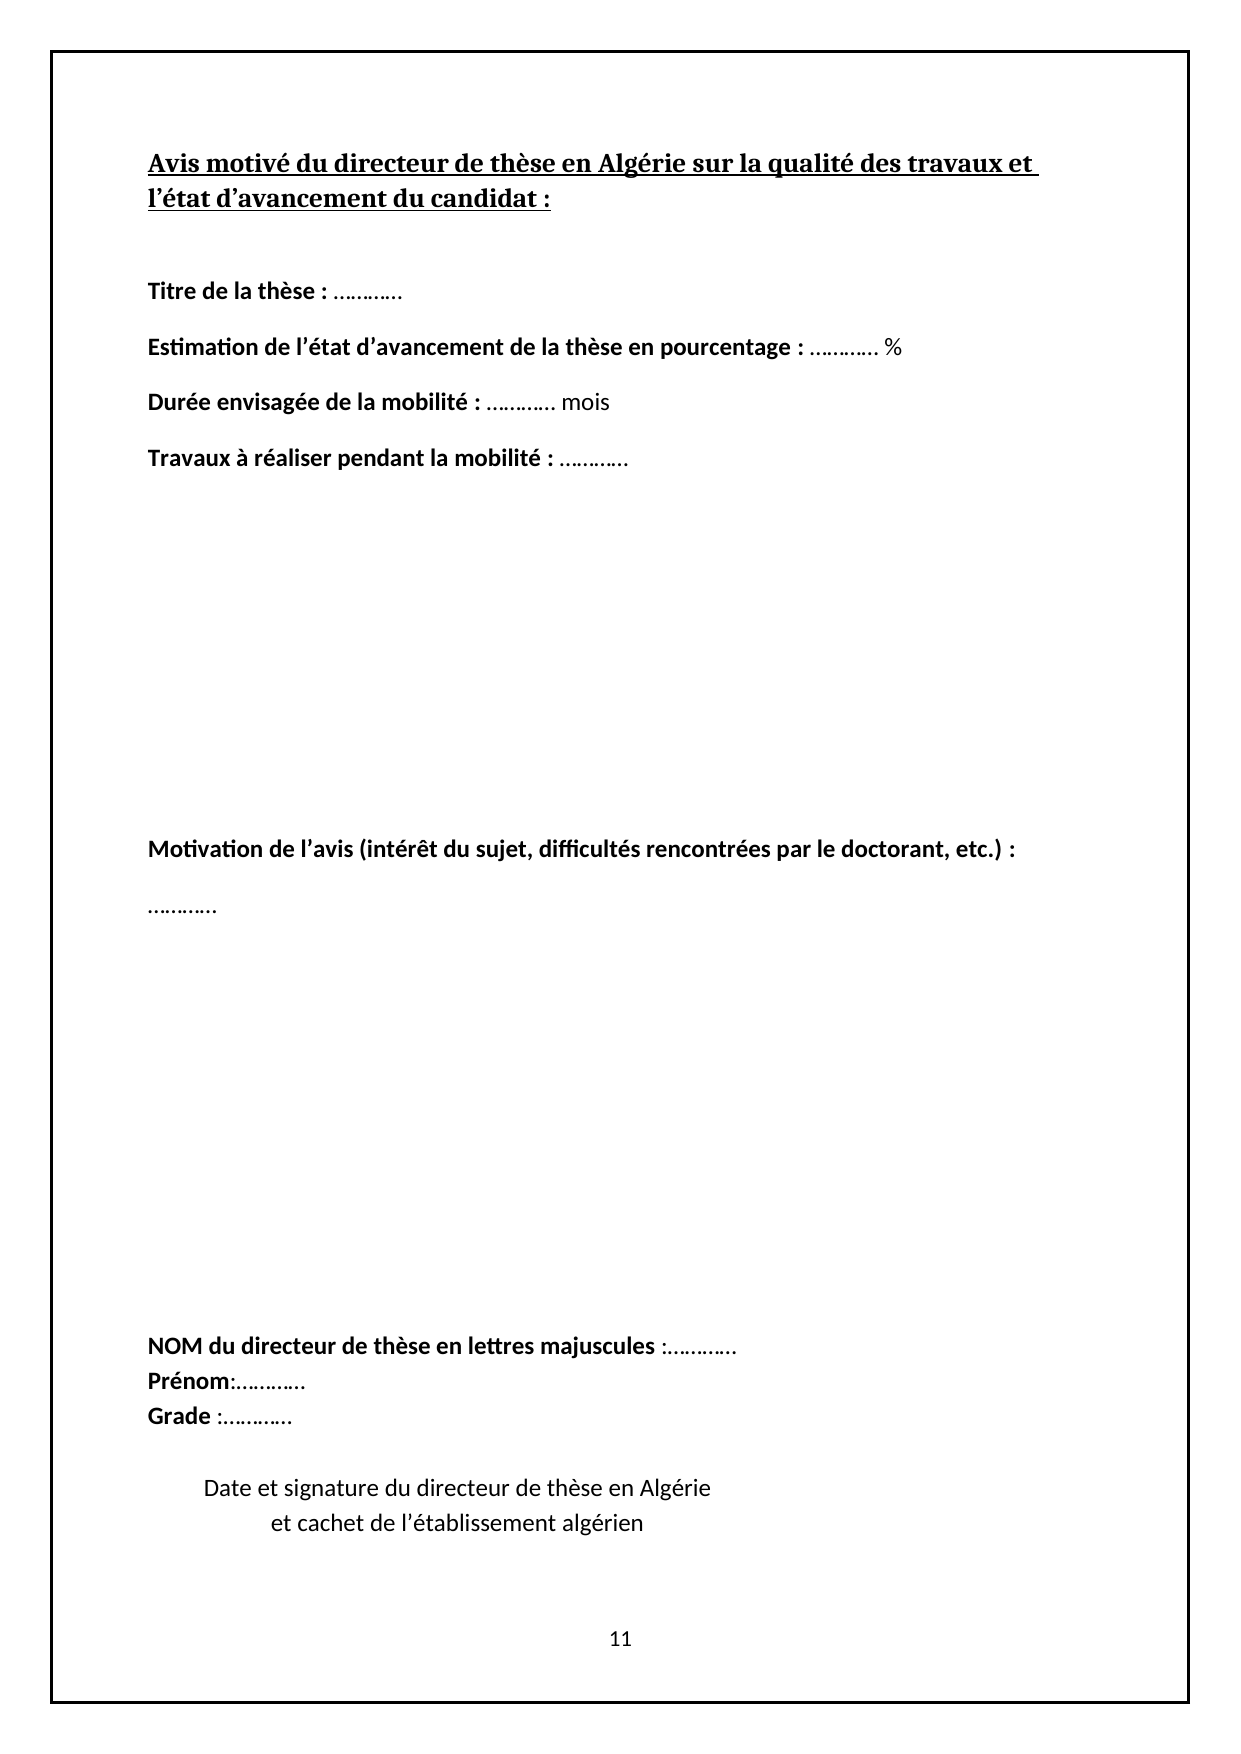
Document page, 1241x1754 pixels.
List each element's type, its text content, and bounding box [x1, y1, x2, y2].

text Travaux à réaliser pendant la mobilité : ………… [148, 442, 1093, 473]
text Motivation de l’avis (intérêt du sujet, difficultés rencontrées par le doctorant, etc.) : [148, 833, 1093, 864]
text Estimation de l’état d’avancement de la thèse en pourcentage : ………… % [148, 331, 1093, 361]
text Durée envisagée de la mobilité : ………… mois [148, 387, 1093, 417]
text Prénom:………… [148, 1365, 1093, 1395]
text ………… [148, 889, 1093, 919]
text NOM du directeur de thèse en lettres majuscules :………… [148, 1330, 1093, 1360]
subtitle Avis motivé du directeur de thèse en Algérie sur la qualité des travaux et l’état d’avancement du candidat : [148, 148, 1093, 214]
text Grade :………… [148, 1400, 1093, 1430]
text Titre de la thèse : ………… [148, 275, 1093, 305]
